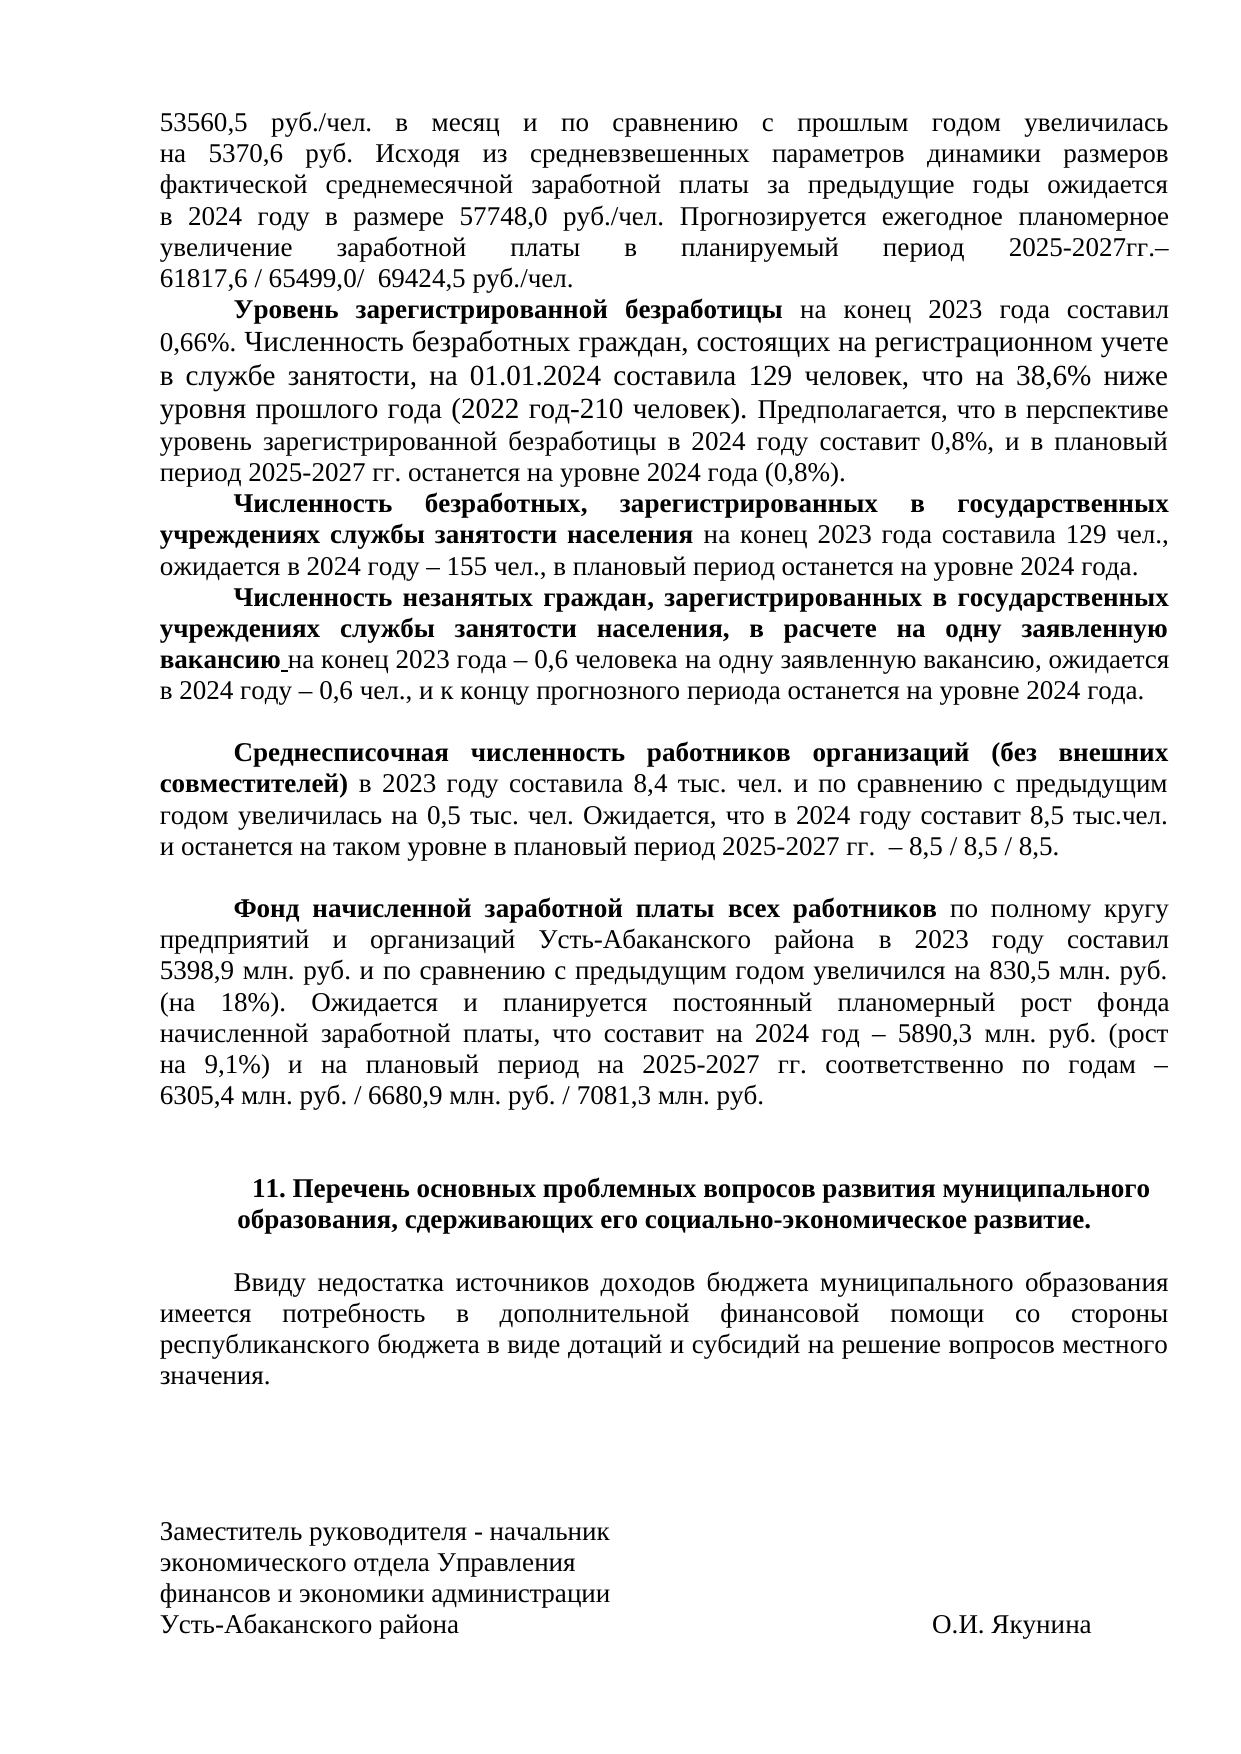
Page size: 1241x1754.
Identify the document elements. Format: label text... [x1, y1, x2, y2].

text финансов и экономики администрации [159, 1577, 1169, 1608]
text Уровень зарегистрированной безработицы на конец 2023 года составил 0,66%. Численность безработных граждан, состоящих на регистрационном учете в службе занятости, на 01.01.2024 составила 129 человек, что на 38,6% ниже уровня прошлого года (2022 год-210 человек). Предполагается, что в перспективе уровень зарегистрированной безработицы в 2024 году составит 0,8%, и в плановый период 2025-2027 гг. останется на уровне 2024 года (0,8%). [159, 293, 1169, 487]
text Численность незанятых граждан, зарегистрированных в государственных учреждениях службы занятости населения, в расчете на одну заявленную вакансию на конец 2023 года – 0,6 человека на одну заявленную вакансию, ожидается в 2024 году – 0,6 чел., и к концу прогнозного периода останется на уровне 2024 года. [159, 581, 1169, 705]
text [159, 106, 1169, 293]
text Среднесписочная численность работников организаций (без внешних совместителей) в 2023 году составила 8,4 тыс. чел. и по сравнению с предыдущим годом увеличилась на 0,5 тыс. чел. Ожидается, что в 2024 году составит 8,5 тыс.чел. и останется на таком уровне в плановый период 2025-2027 гг. – 8,5 / 8,5 / 8,5. [159, 736, 1169, 861]
text Численность безработных, зарегистрированных в государственных учреждениях службы занятости населения на конец 2023 года составила 129 чел., ожидается в 2024 году – 155 чел., в плановый период останется на уровне 2024 года. [159, 487, 1169, 581]
text Ввиду недостатка источников доходов бюджета муниципального образования имеется потребность в дополнительной финансовой помощи со стороны республиканского бюджета в виде дотаций и субсидий на решение вопросов местного значения. [159, 1266, 1169, 1391]
text 11. Перечень основных проблемных вопросов развития муниципального образования, сдерживающих его социально-экономическое развитие. [159, 1172, 1169, 1235]
text Заместитель руководителя - начальник [159, 1515, 1169, 1546]
text Усть-Абаканского района О.И. Якунина [159, 1608, 1169, 1640]
text экономического отдела Управления [159, 1546, 1169, 1577]
text Фонд начисленной заработной платы всех работников по полному кругу предприятий и организаций Усть-Абаканского района в 2023 году составил 5398,9 млн. руб. и по сравнению с предыдущим годом увеличился на 830,5 млн. руб. (на 18%). Ожидается и планируется постоянный планомерный рост фонда начисленной заработной платы, что составит на 2024 год – 5890,3 млн. руб. (рост на 9,1%) и на плановый период на 2025-2027 гг. соответственно по годам – 6305,4 млн. руб. / 6680,9 млн. руб. / 7081,3 млн. руб. [159, 892, 1169, 1110]
